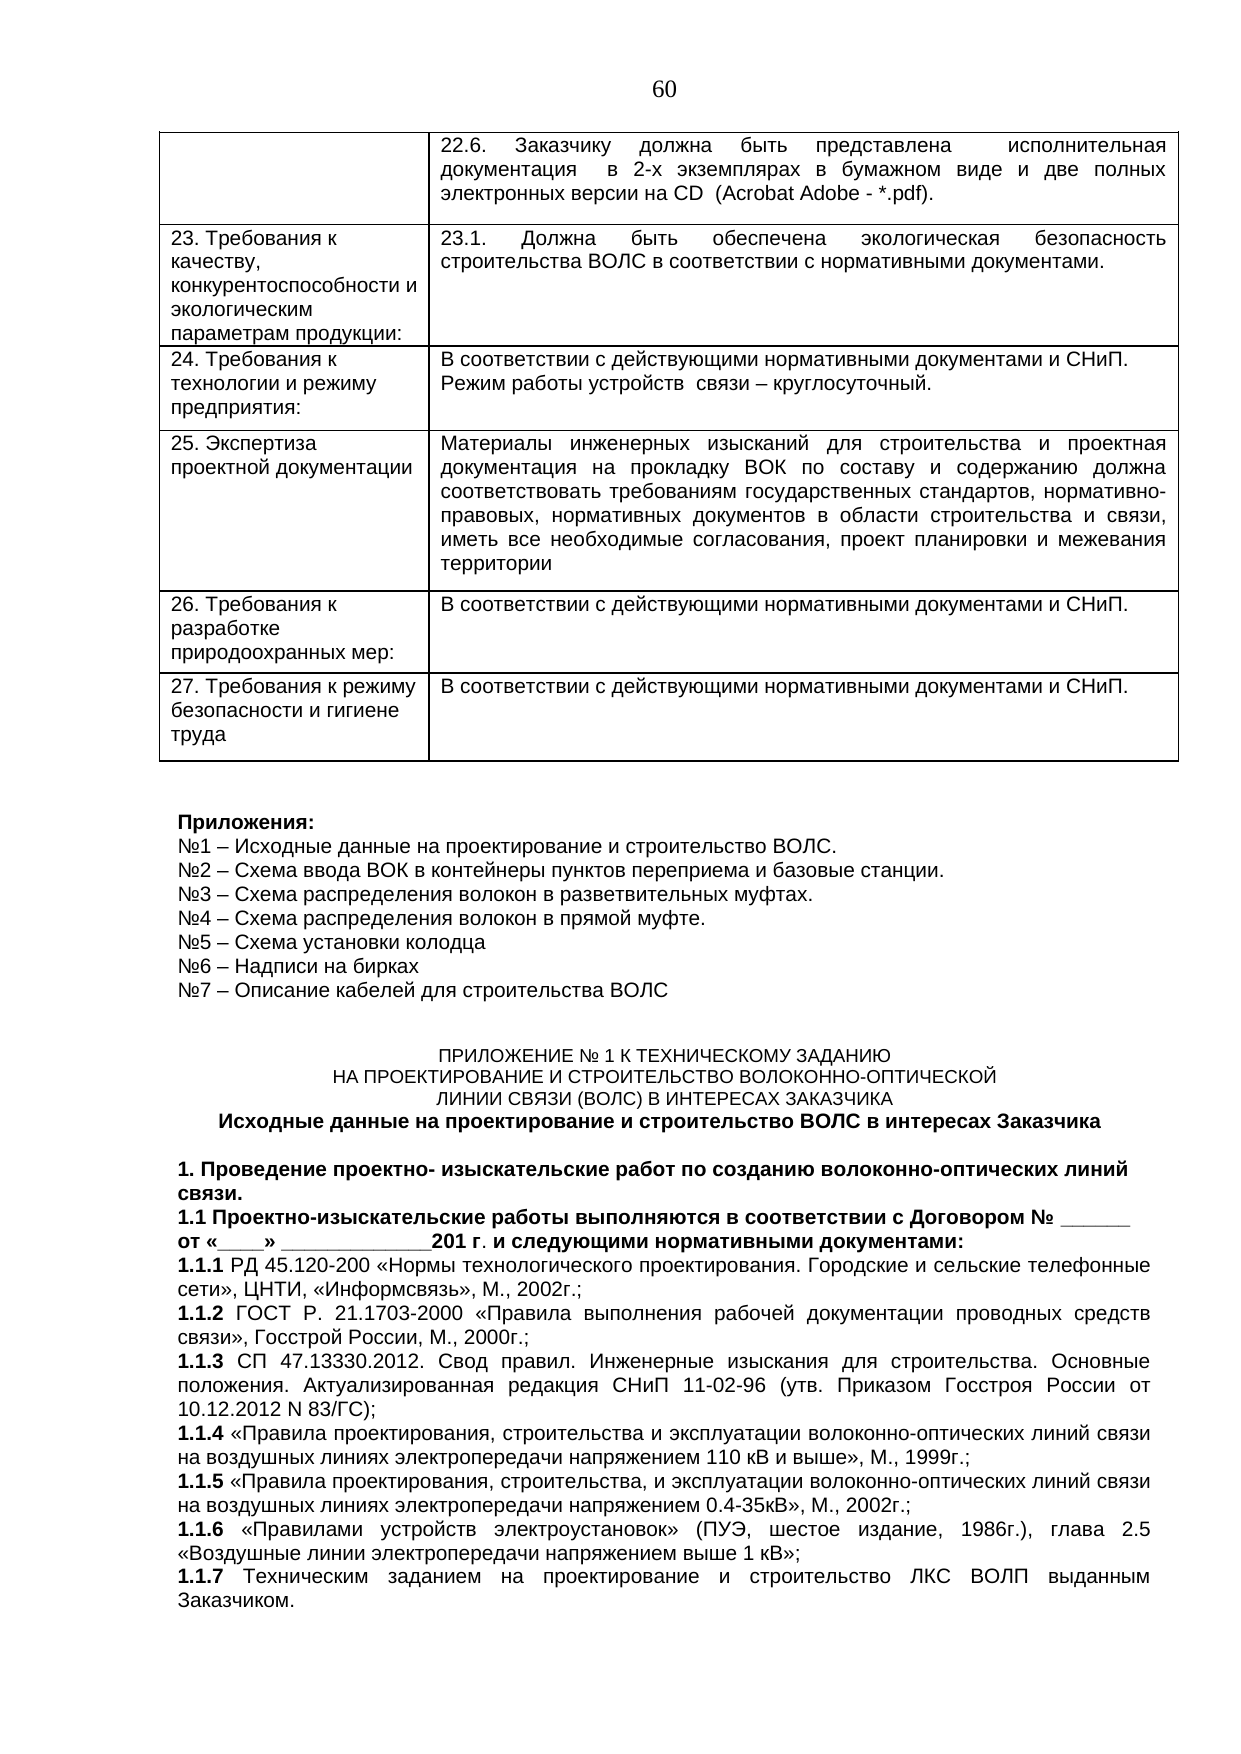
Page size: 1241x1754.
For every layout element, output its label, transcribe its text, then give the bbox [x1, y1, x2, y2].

table_cell 22.6. Заказчику должна быть представлена исполнительная документация в 2-х экземплярах в бумажном виде и две полных электронных версии на CD (Acrobat Adobe - *.pdf). [430, 133, 1178, 224]
text на проектирование и строительство волоконно-оптической [177, 1066, 1152, 1088]
text 1.1.6 «Правилами устройств электроустановок» (ПУЭ, шестое издание, 1986г.), глава 2.5 «Воздушные линии электропередачи напряжением выше 1 кВ»; [177, 1516, 1152, 1564]
text 1.1.5 «Правила проектирования, строительства, и эксплуатации волоконно-оптических линий связи на воздушных линиях электропередачи напряжением 0.4-35кВ», М., 2002г.; [177, 1468, 1152, 1516]
text №2 – Схема ввода ВОК в контейнеры пунктов переприема и базовые станции. [177, 858, 1152, 882]
text 1.1.1 РД 45.120-200 «Нормы технологического проектирования. Городские и сельские телефонные сети», ЦНТИ, «Информсвязь», М., 2002г.; [177, 1253, 1152, 1301]
text 1.1 Проектно-изыскательские работы выполняются в соответствии с Договором № ______ от «____» _____________201 г. и следующими нормативными документами: [177, 1205, 1152, 1253]
text №3 – Схема распределения волокон в разветвительных муфтах. [177, 882, 1152, 906]
table_cell В соответствии с действующими нормативными документами и СНиП. [430, 592, 1178, 672]
text Исходные данные на проектирование и строительство ВОЛС в интересах Заказчика [177, 1109, 1142, 1133]
text 1.1.7 Техническим заданием на проектирование и строительство ЛКС ВОЛП выданным Заказчиком. [177, 1564, 1152, 1612]
text 1.1.2 ГОСТ Р. 21.1703-2000 «Правила выполнения рабочей документации проводных средств связи», Госстрой России, М., 2000г.; [177, 1301, 1152, 1349]
table_cell В соответствии с действующими нормативными документами и СНиП. Режим работы устройств связи – круглосуточный. [430, 347, 1178, 429]
text линии связи (ВОЛС) в интересах Заказчика [177, 1088, 1152, 1109]
text №5 – Схема установки колодца [177, 929, 1152, 953]
table_cell 25. Экспертиза проектной документации [160, 431, 428, 590]
table_cell 26. Требования к разработке природоохранных мер: [160, 592, 428, 672]
table_cell 23.1. Должна быть обеспечена экологическая безопасность строительства ВОЛС в соответствии с нормативными документами. [430, 225, 1178, 345]
text 1. Проведение проектно- изыскательские работ по созданию волоконно-оптических линий связи. [177, 1157, 1152, 1205]
table_cell 27. Требования к режиму безопасности и гигиене труда [160, 674, 428, 760]
text №6 – Надписи на бирках [177, 953, 1152, 977]
table_cell 23. Требования к качеству, конкурентоспособности и экологическим параметрам продукции: [160, 225, 428, 345]
text Приложения: [177, 810, 1152, 834]
text №4 – Схема распределения волокон в прямой муфте. [177, 906, 1152, 929]
table_cell [160, 133, 428, 224]
table_cell Материалы инженерных изысканий для строительства и проектная документация на прокладку ВОК по составу и содержанию должна соответствовать требованиям государственных стандартов, нормативно-правовых, нормативных документов в области строительства и связи, иметь все необходимые согласования, проект планировки и межевания территории [430, 431, 1178, 590]
table_cell В соответствии с действующими нормативными документами и СНиП. [430, 674, 1178, 760]
text Приложение № 1 к техническому заданию [177, 1044, 1152, 1066]
text №7 – Описание кабелей для строительства ВОЛС [177, 977, 1152, 1001]
text №1 – Исходные данные на проектирование и строительство ВОЛС. [177, 834, 1152, 858]
table_cell 24. Требования к технологии и режиму предприятия: [160, 347, 428, 429]
text 1.1.4 «Правила проектирования, строительства и эксплуатации волоконно-оптических линий связи на воздушных линиях электропередачи напряжением 110 кВ и выше», М., 1999г.; [177, 1421, 1152, 1468]
text 1.1.3 СП 47.13330.2012. Свод правил. Инженерные изыскания для строительства. Основные положения. Актуализированная редакция СНиП 11-02-96 (утв. Приказом Госстроя России от 10.12.2012 N 83/ГС); [177, 1349, 1152, 1421]
